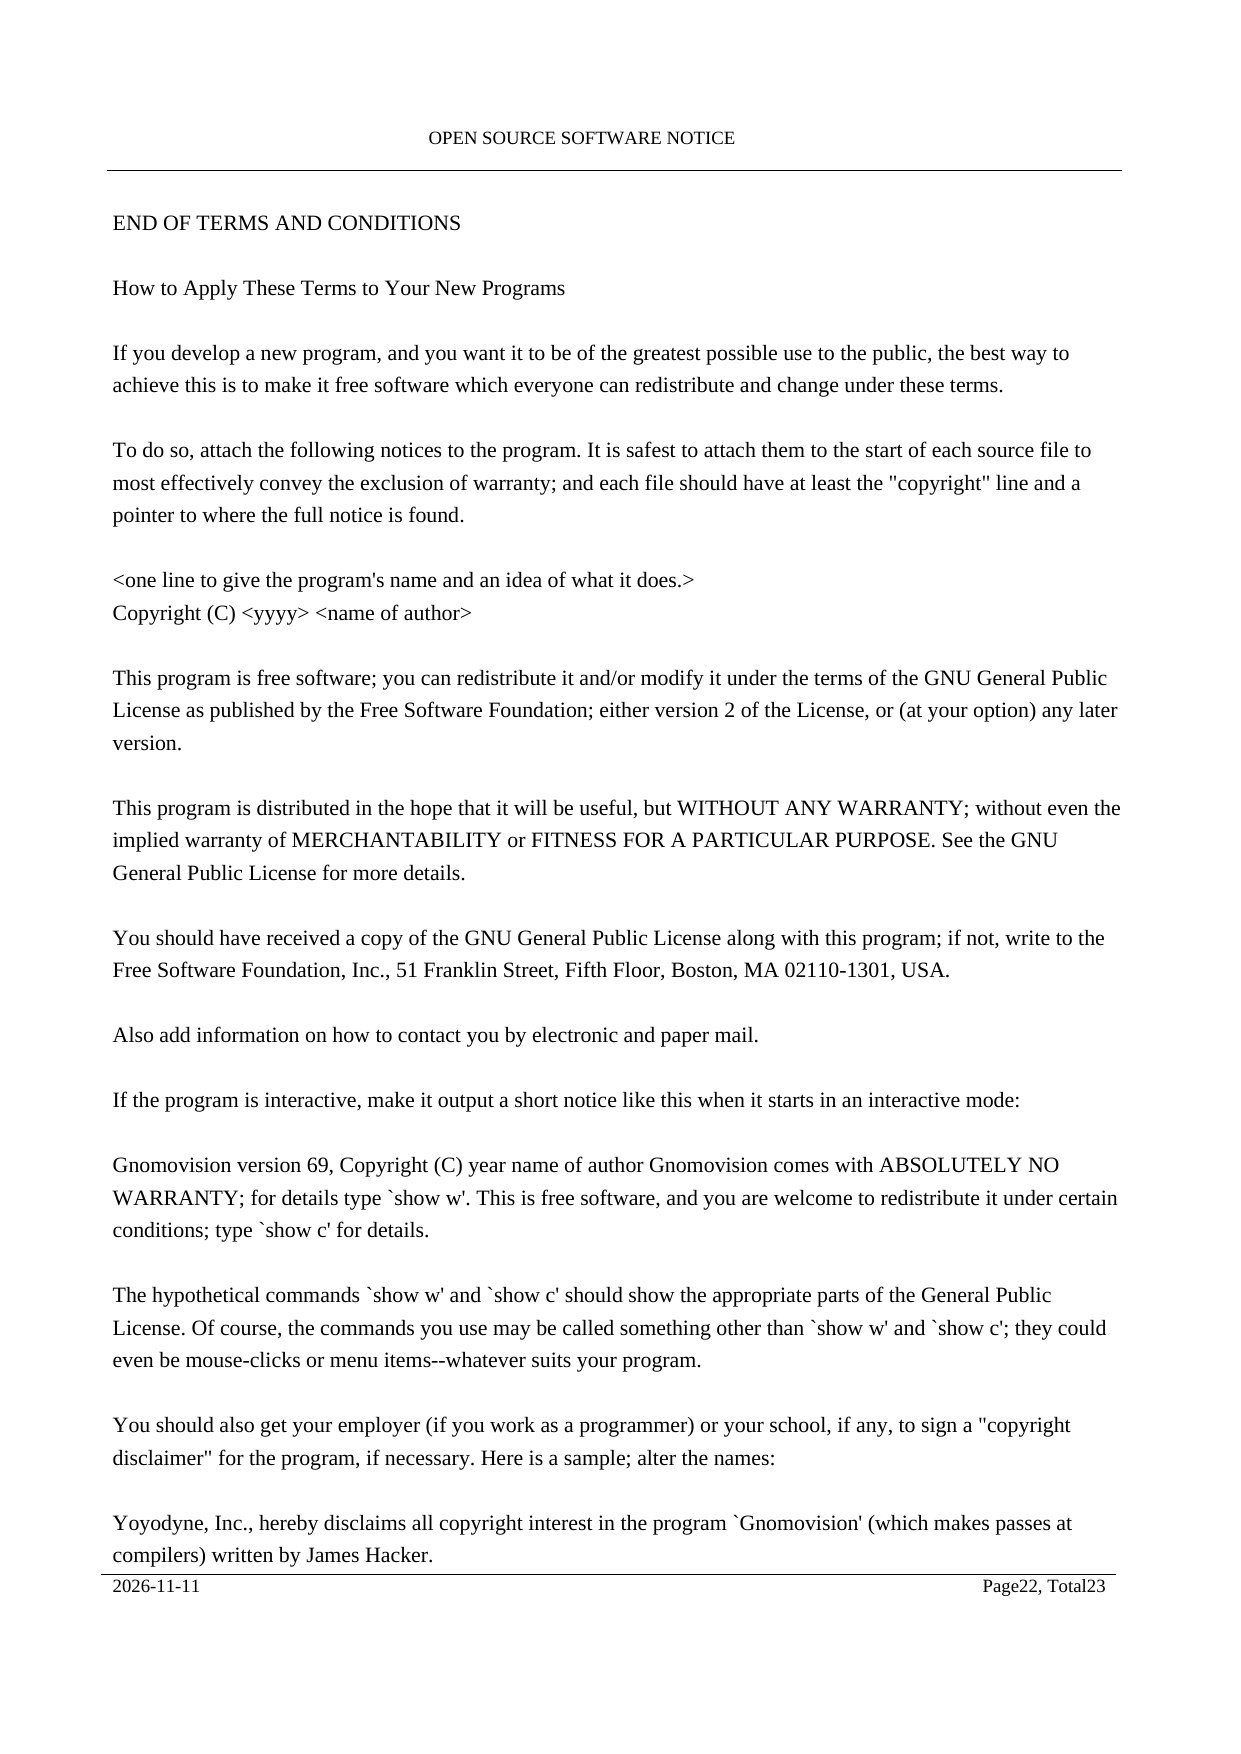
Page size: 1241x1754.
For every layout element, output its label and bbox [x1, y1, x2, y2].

text [112, 206, 1128, 1571]
